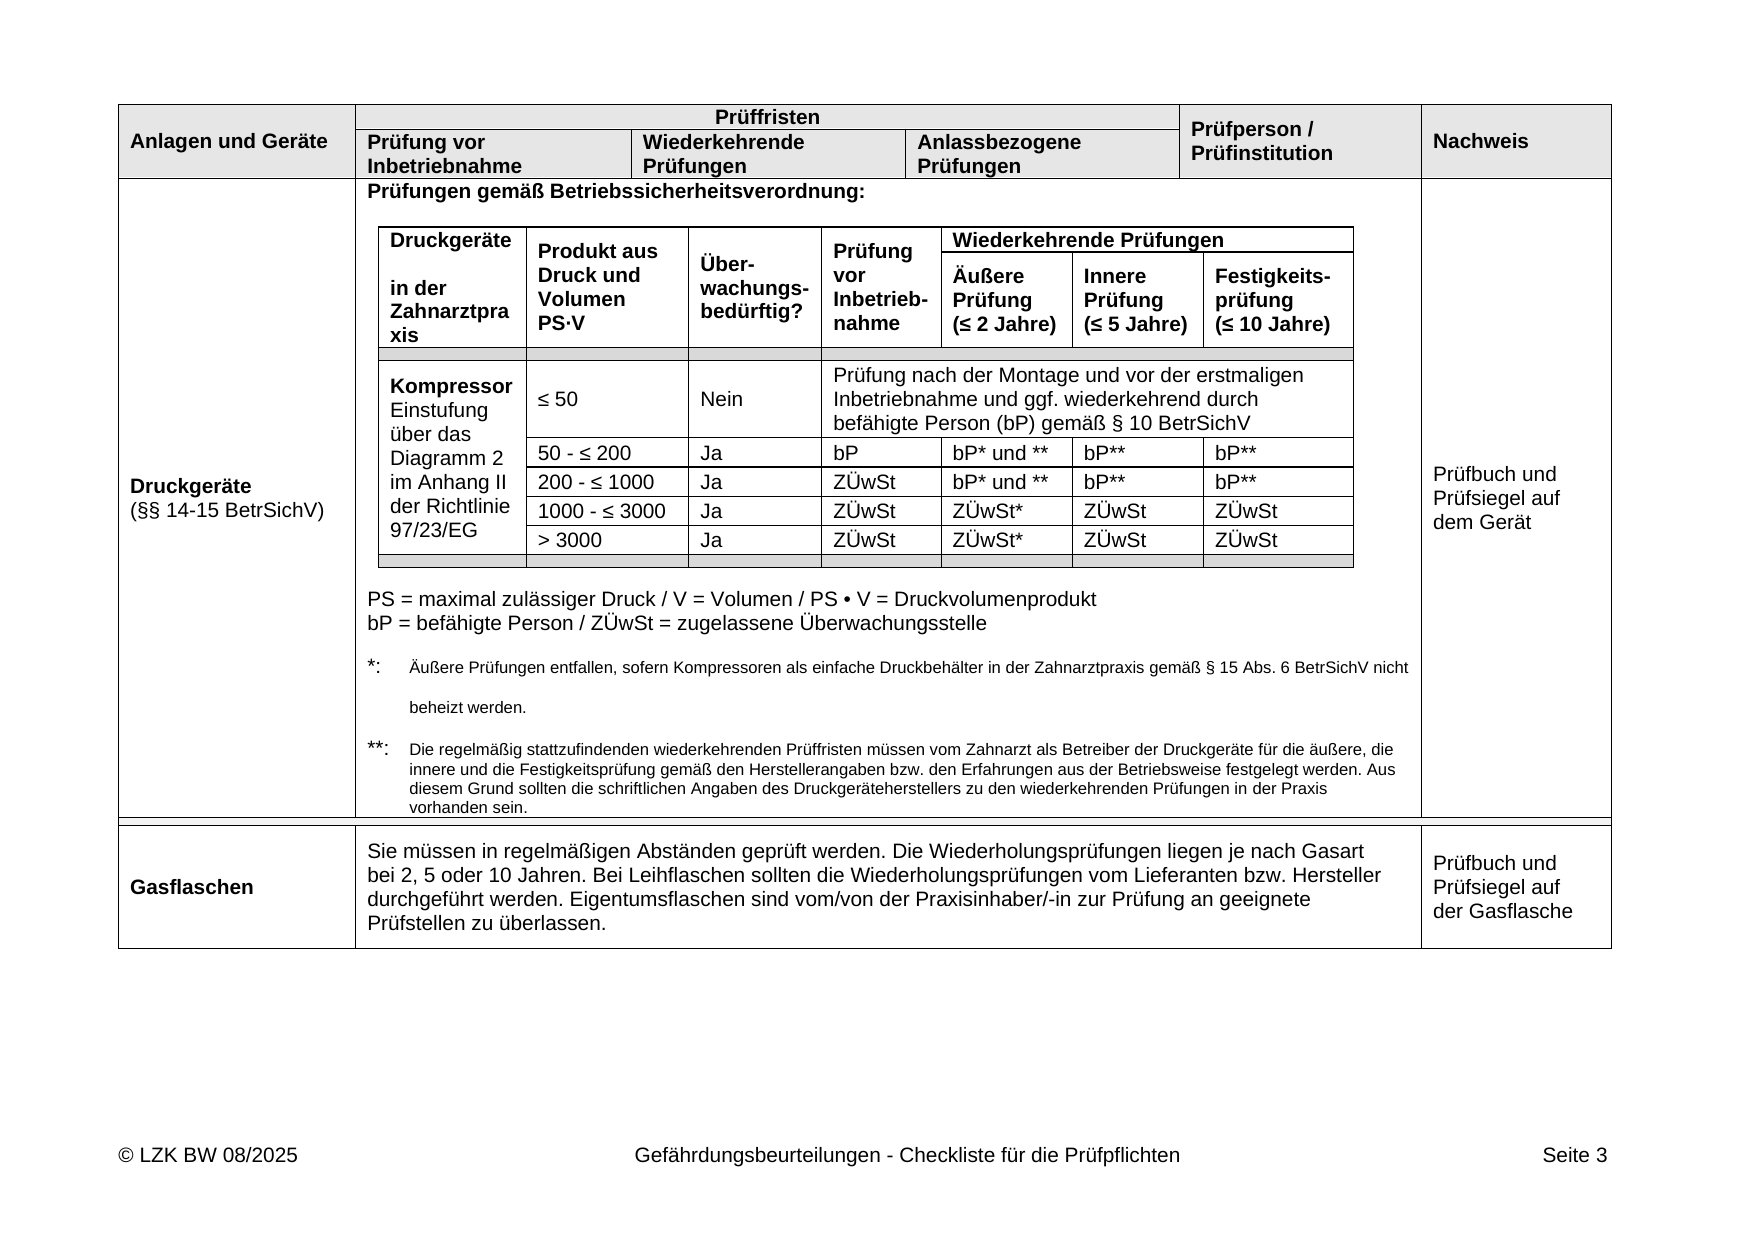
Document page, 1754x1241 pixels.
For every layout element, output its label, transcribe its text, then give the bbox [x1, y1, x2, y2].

table_cell Prüfbuch und Prüfsiegel auf dem Gerät [1422, 179, 1611, 817]
table_cell Wiederkehrende Prüfungen [632, 130, 905, 177]
table_cell Sie müssen in regelmäßigen Abständen geprüft werden. Die Wiederholungsprüfungen liegen je nach Gasart bei 2, 5 oder 10 Jahren. Bei Leihflaschen sollten die Wiederholungsprüfungen vom Lieferanten bzw. Hersteller durchgeführt werden. Eigentumsflaschen sind vom/von der Praxisinhaber/-in zur Prüfung an geeignete Prüfstellen zu überlassen. [356, 826, 1421, 947]
table_header Nachweis [1422, 105, 1611, 177]
table_header Anlagen und Geräte [119, 105, 355, 177]
table_header Prüffristen [356, 105, 1179, 128]
table_cell Druckgeräte (§§ 14-15 BetrSichV) [119, 179, 355, 817]
table_cell Prüfbuch und Prüfsiegel auf der Gasflasche [1422, 826, 1611, 947]
table_cell Gasflaschen [119, 826, 355, 947]
table_cell Anlassbezogene Prüfungen [906, 130, 1179, 177]
table_cell Prüfung vor Inbetriebnahme [356, 130, 631, 177]
table_header Prüfperson / Prüfinstitution [1180, 105, 1421, 177]
table_cell Prüfungen gemäß Betriebssicherheitsverordnung: PS = maximal zulässiger Druck / V = Volumen / PS • V = Druckvolumenprodukt bP = befähigte Person / ZÜwSt = zugelassene Überwachungsstelle *: Äußere Prüfungen entfallen, sofern Kompressoren als einfache Druckbehälter in der Zahnarztpraxis gemäß § 15 Abs. 6 BetrSichV nicht beheizt werden. **: Die regelmäßig stattzufindenden wiederkehrenden Prüffristen müssen vom Zahnarzt als Betreiber der Druckgeräte für die äußere, die innere und die Festigkeitsprüfung gemäß den Herstellerangaben bzw. den Erfahrungen aus der Betriebsweise festgelegt werden. Aus diesem Grund sollten die schriftlichen Angaben des Druckgeräteherstellers zu den wiederkehrenden Prüfungen in der Praxis vorhanden sein. [356, 179, 1421, 817]
table_cell [119, 818, 1611, 825]
